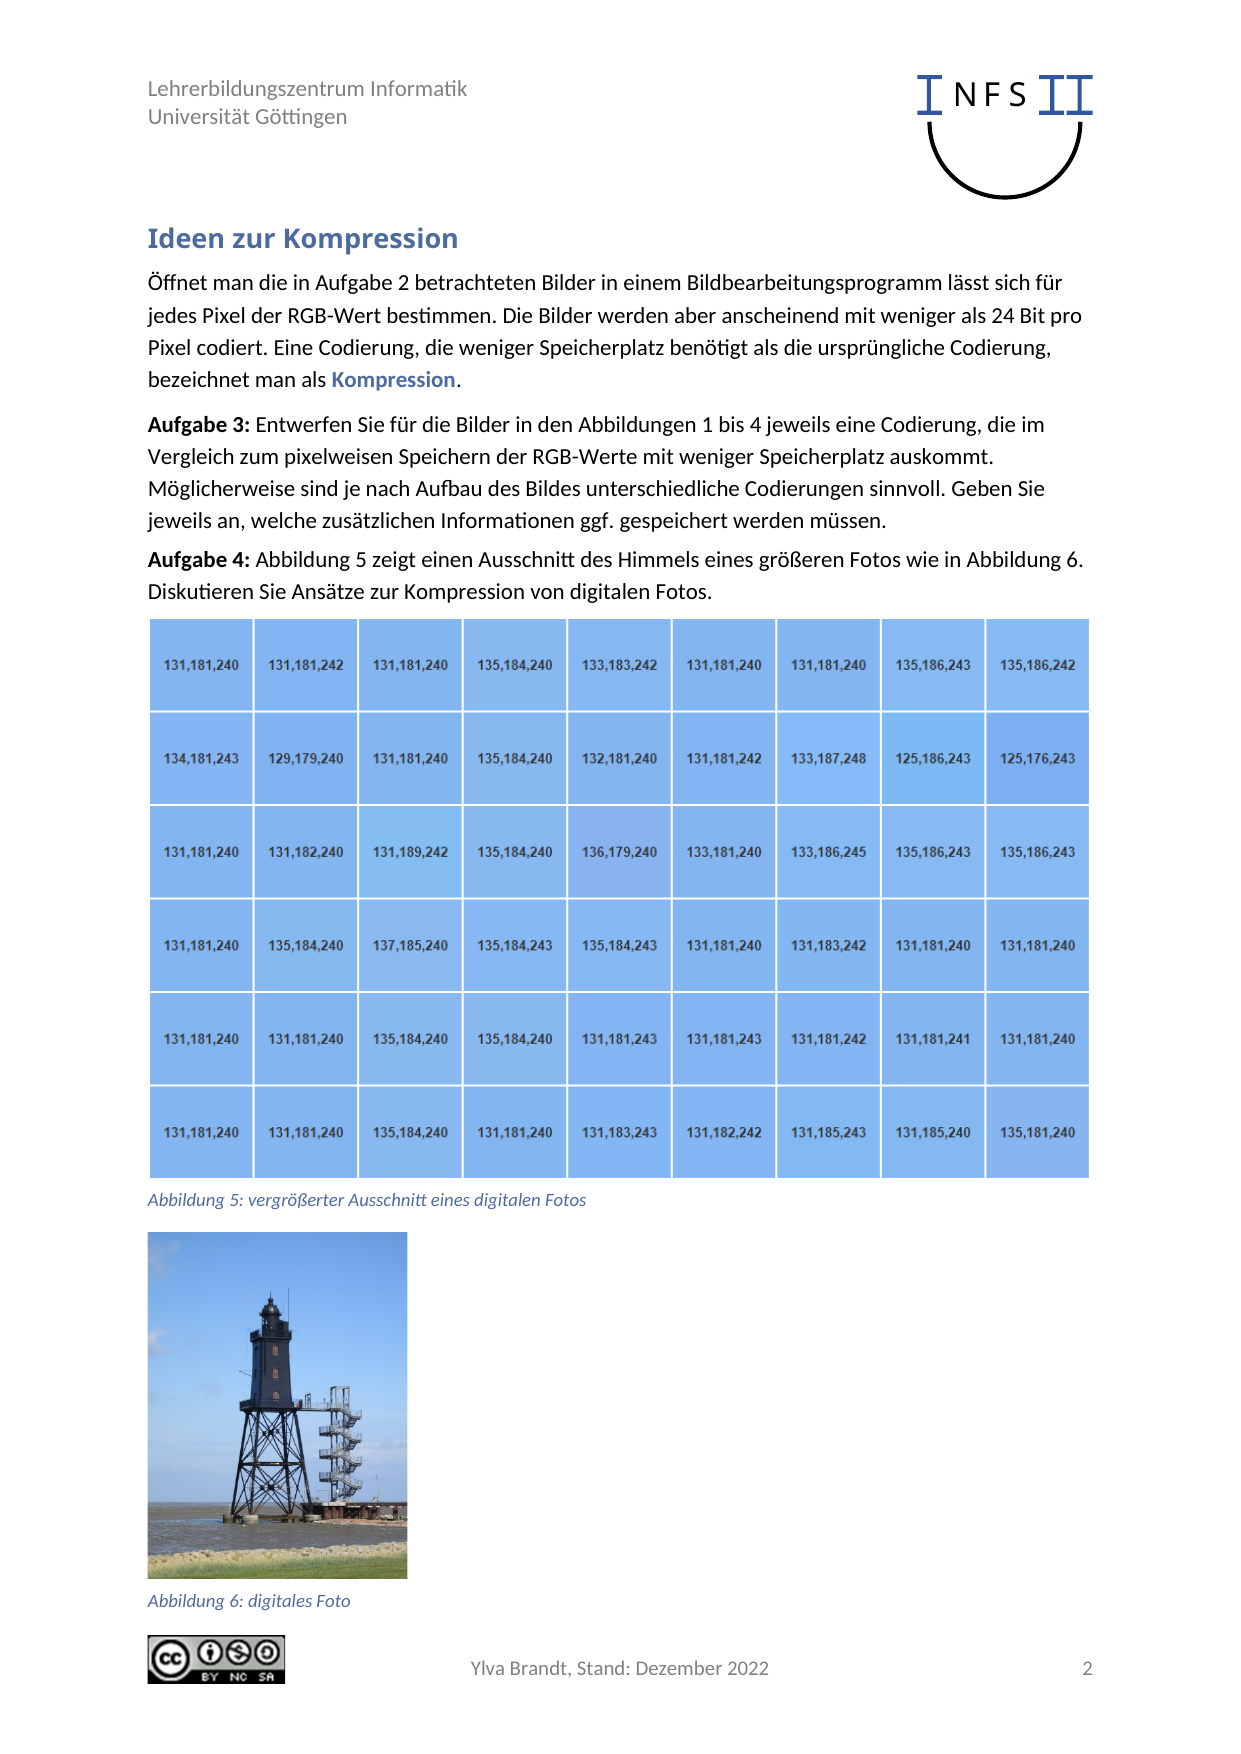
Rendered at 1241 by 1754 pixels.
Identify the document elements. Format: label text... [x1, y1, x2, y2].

text Öffnet man die in Aufgabe 2 betrachteten Bilder in einem Bildbearbeitungsprogramm lässt sich für jedes Pixel der RGB-Wert bestimmen. Die Bilder werden aber anscheinend mit weniger als 24 Bit pro Pixel codiert. Eine Codierung, die weniger Speicherplatz benötigt als die ursprüngliche Codierung, bezeichnet man als Kompression. [148, 268, 1093, 393]
text Aufgabe 4: Abbildung 5 zeigt einen Ausschnitt des Himmels eines größeren Fotos wie in Abbildung 6. Diskutieren Sie Ansätze zur Kompression von digitalen Fotos. [148, 545, 1093, 605]
text Abbildung 6: digitales Foto [148, 1589, 1093, 1612]
picture [147, 615, 1093, 1179]
subtitle Ideen zur Kompression [148, 220, 1093, 257]
text Aufgabe 3: Entwerfen Sie für die Bilder in den Abbildungen 1 bis 4 jeweils eine Codierung, die im Vergleich zum pixelweisen Speichern der RGB-Werte mit weniger Speicherplatz auskommt. Möglicherweise sind je nach Aufbau des Bildes unterschiedliche Codierungen sinnvoll. Geben Sie jeweils an, welche zusätzlichen Informationen ggf. gespeichert werden müssen. [148, 410, 1093, 534]
text Abbildung 5: vergrößerter Ausschnitt eines digitalen Fotos [148, 1188, 1093, 1211]
picture [147, 1635, 286, 1684]
picture [147, 1232, 408, 1579]
